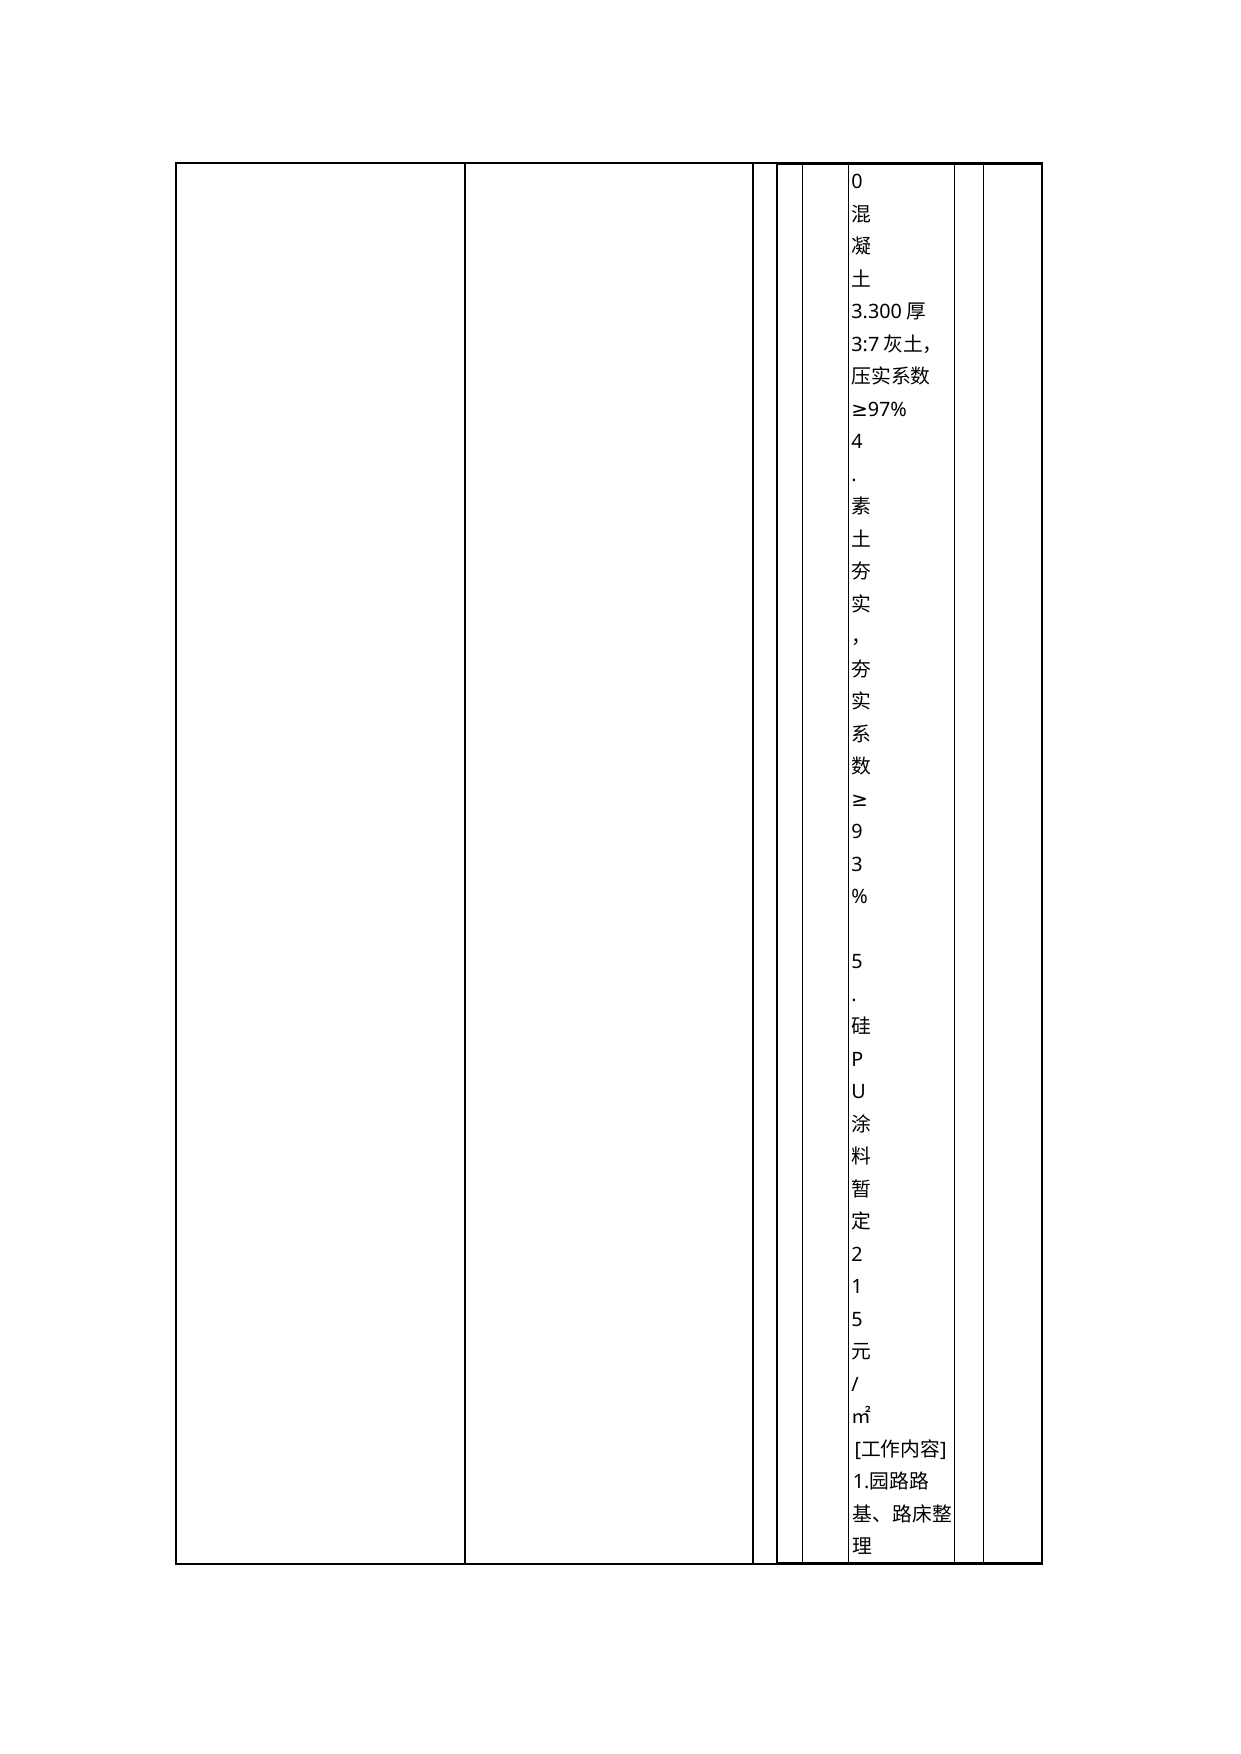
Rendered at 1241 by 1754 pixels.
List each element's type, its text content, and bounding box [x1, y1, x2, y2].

table_cell 1 [466, 164, 752, 1563]
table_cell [849, 165, 954, 1562]
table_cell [778, 165, 802, 1562]
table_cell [803, 165, 848, 1562]
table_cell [754, 164, 776, 1563]
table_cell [955, 165, 983, 1562]
table_cell [177, 164, 464, 1563]
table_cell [984, 165, 1041, 1562]
